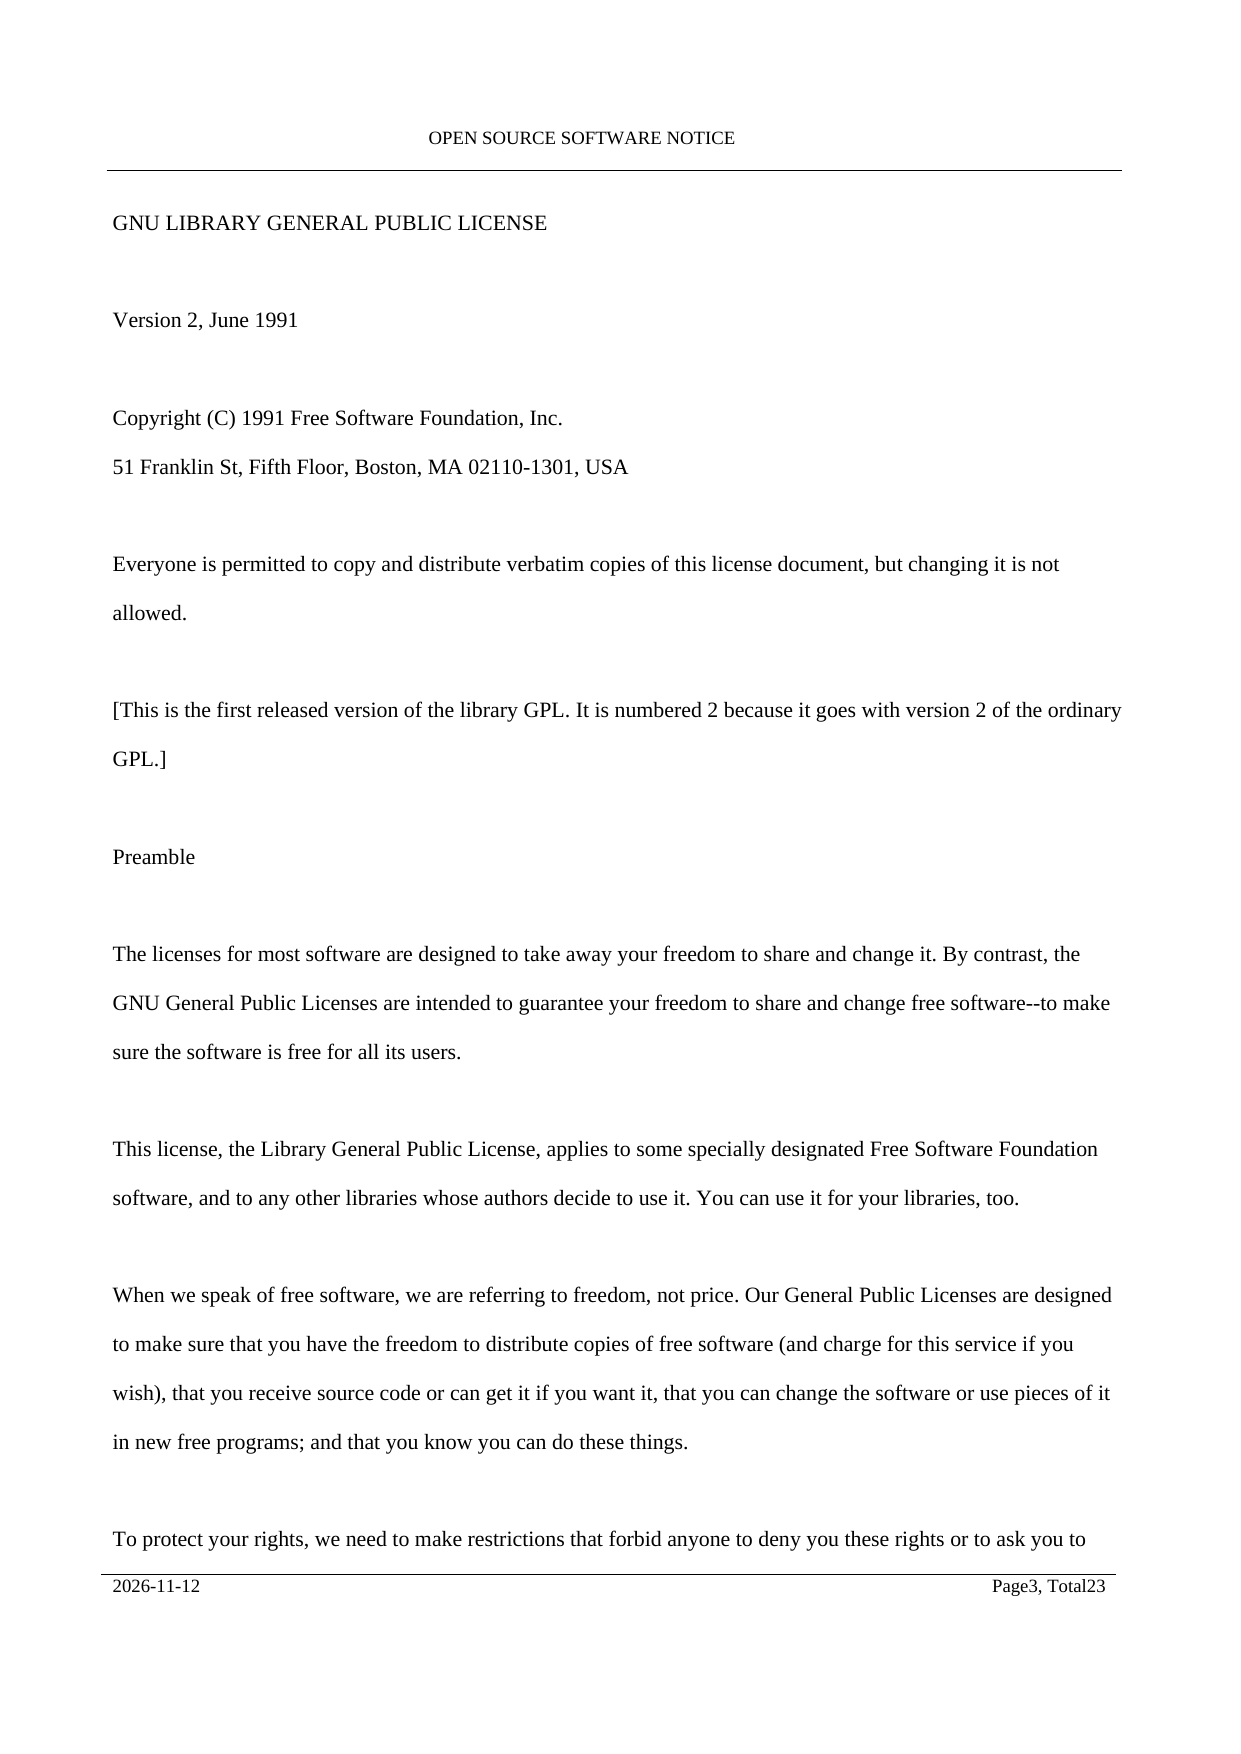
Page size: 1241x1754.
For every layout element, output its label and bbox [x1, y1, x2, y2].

text [112, 206, 1128, 1555]
